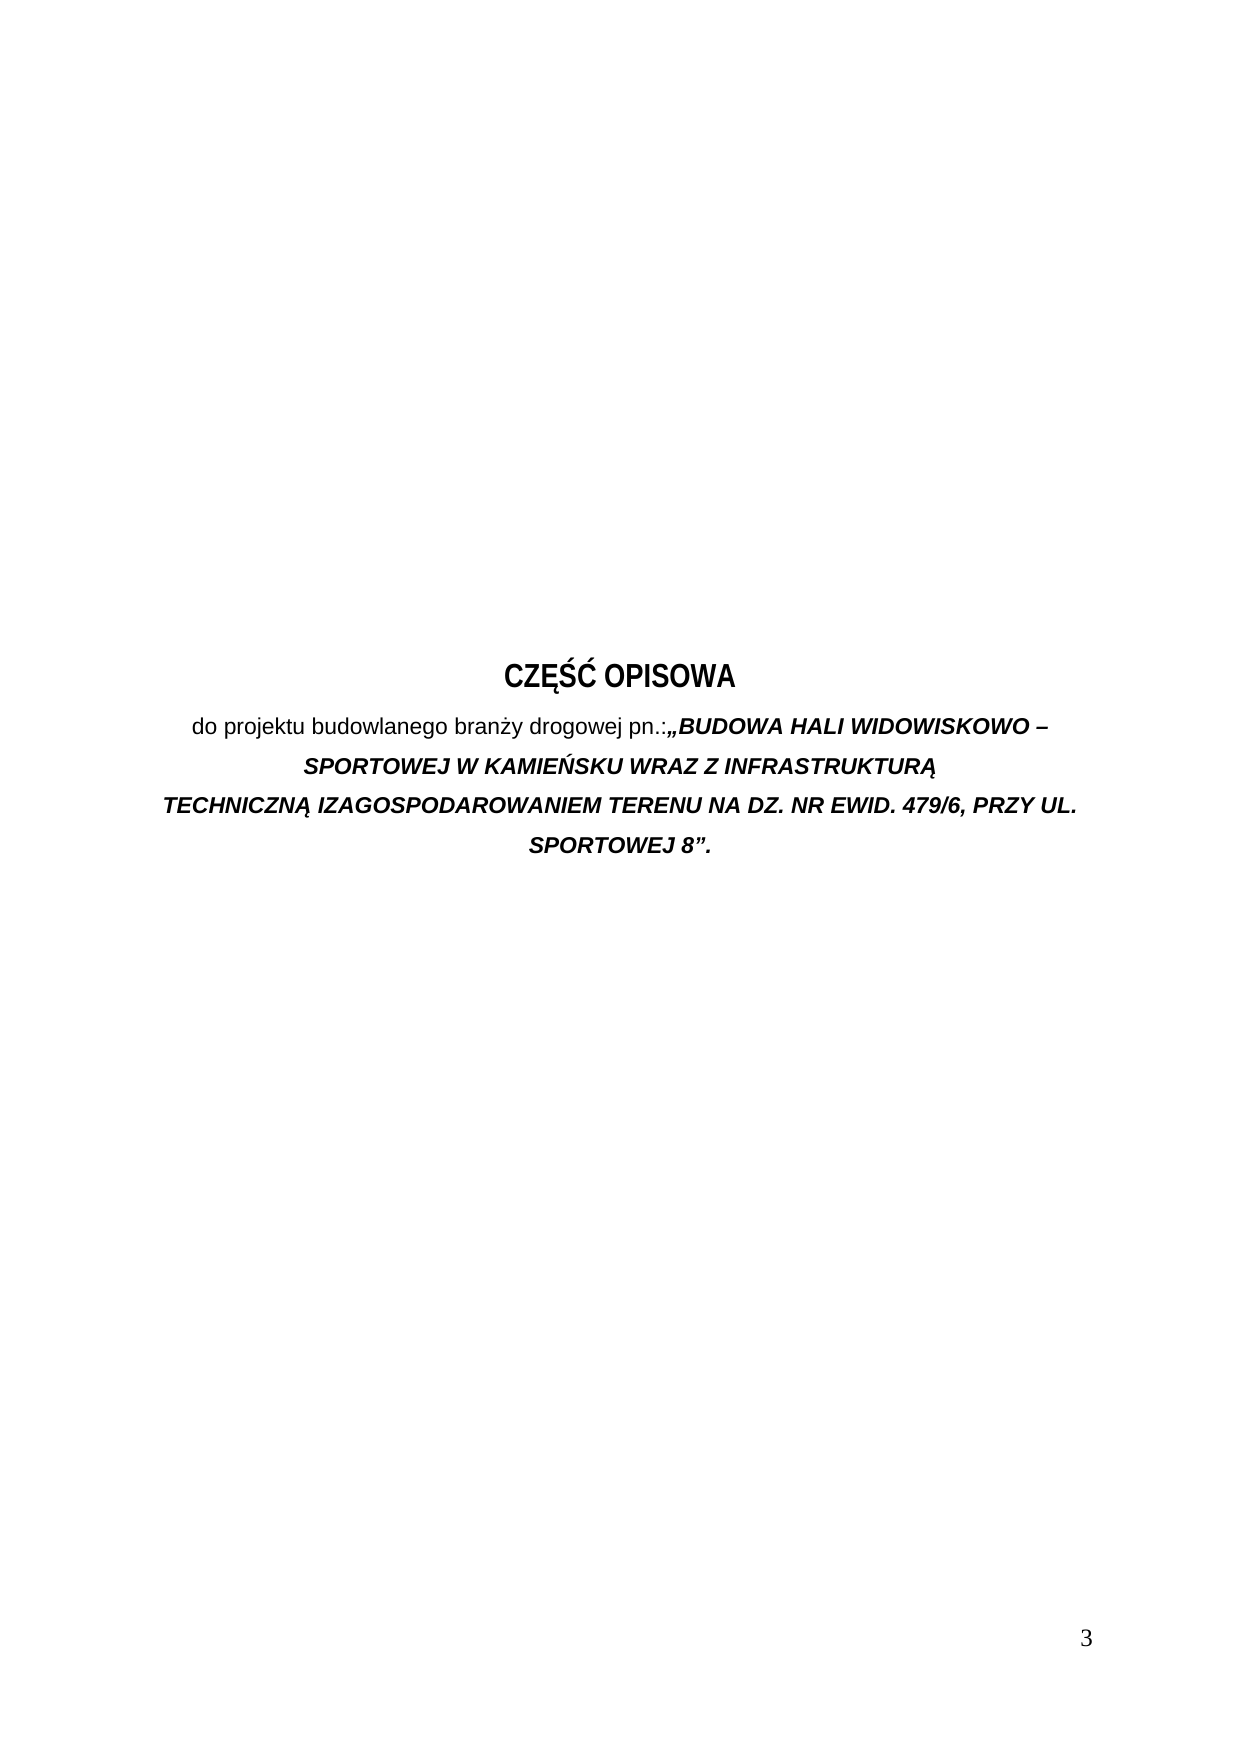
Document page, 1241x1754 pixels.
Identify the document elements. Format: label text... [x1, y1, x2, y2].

text do projektu budowlanego branży drogowej pn.:„BUDOWA HALI WIDOWISKOWO –SPORTOWEJ W KAMIEŃSKU WRAZ Z INFRASTRUKTURĄ [148, 713, 1092, 779]
text CZĘŚĆ OPISOWA [148, 656, 1092, 694]
text TECHNICZNĄ IZAGOSPODAROWANIEM TERENU NA DZ. NR EWID. 479/6, PRZY UL. SPORTOWEJ 8”. [148, 792, 1092, 858]
